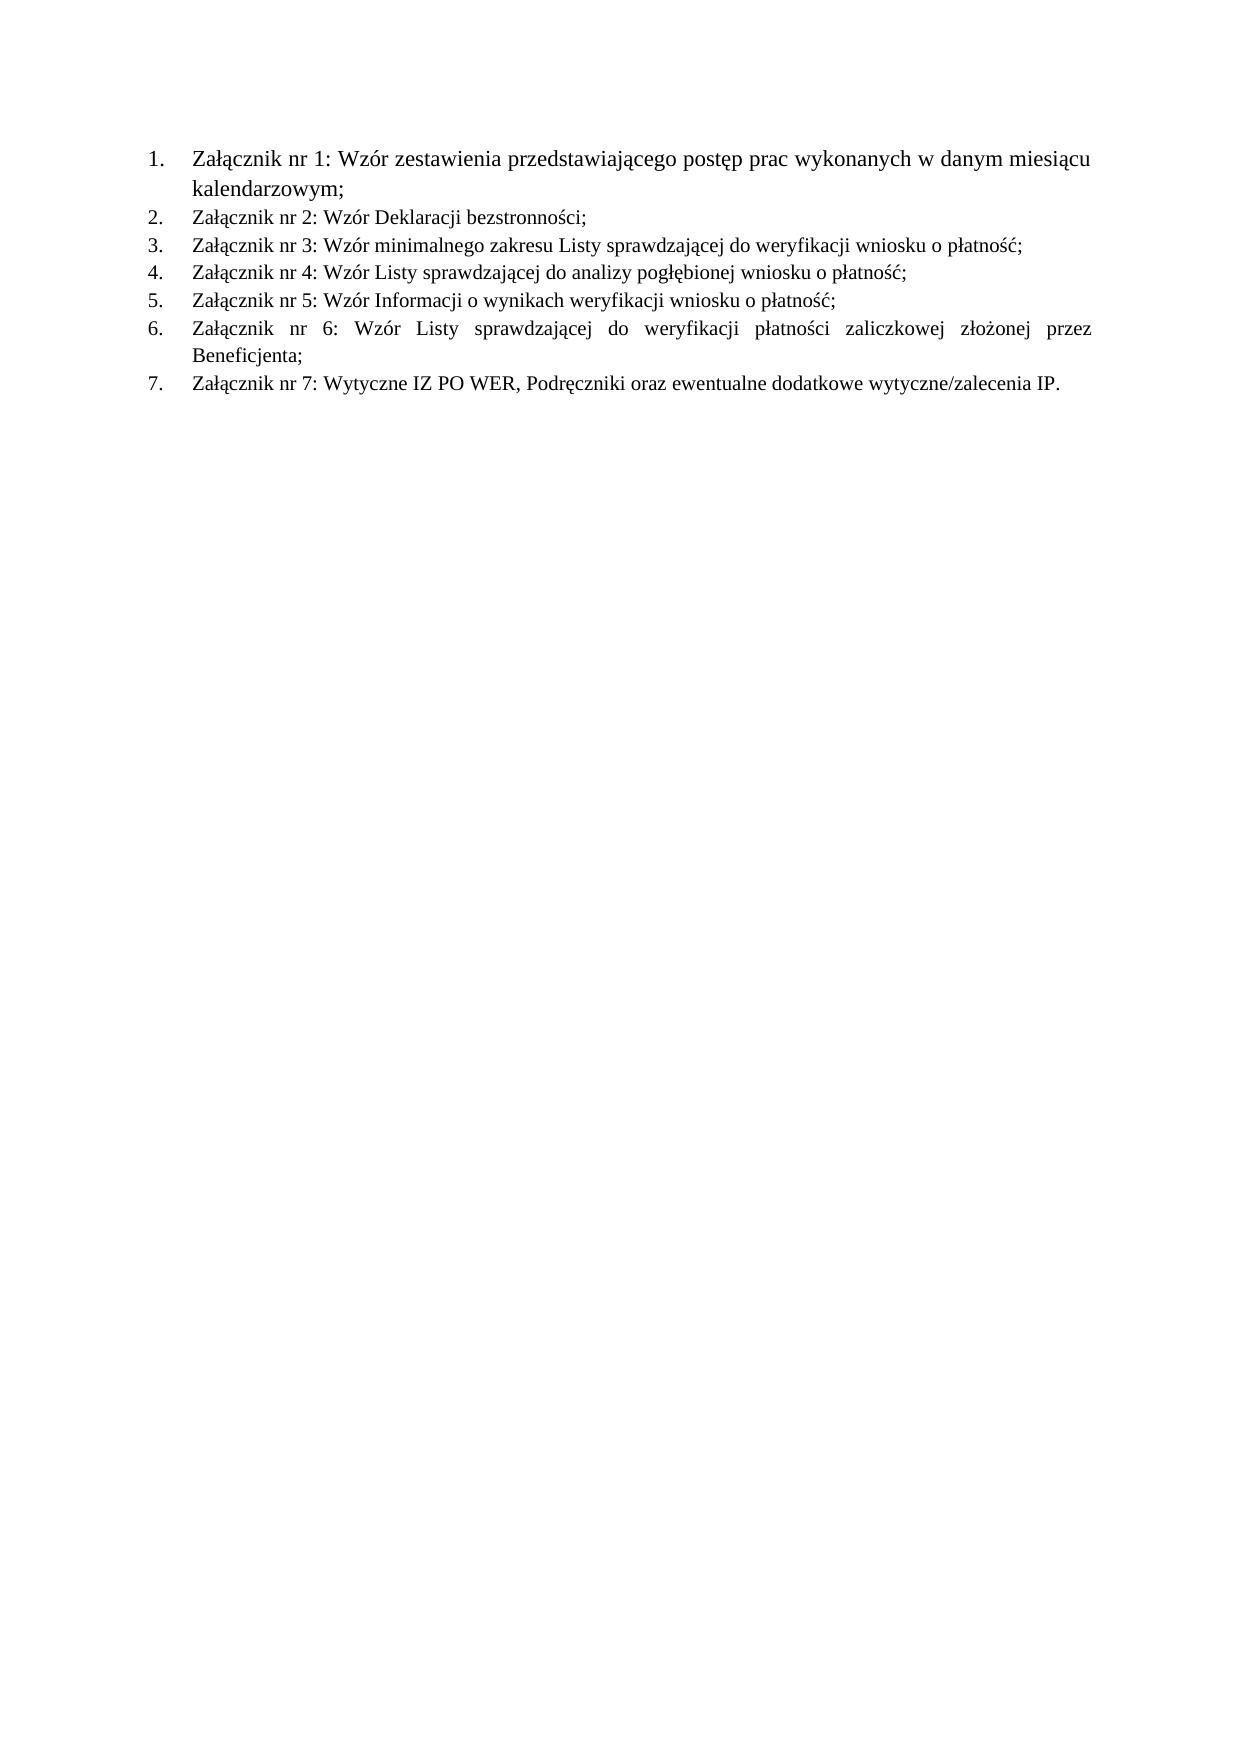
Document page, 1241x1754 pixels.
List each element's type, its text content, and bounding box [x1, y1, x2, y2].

list Załącznik nr 1: Wzór zestawienia przedstawiającego postęp prac wykonanych w danym miesiącu kalendarzowym; [148, 145, 1093, 201]
list Załącznik nr 7: Wytyczne IZ PO WER, Podręczniki oraz ewentualne dodatkowe wytyczne/zalecenia IP. [148, 371, 1093, 395]
list Załącznik nr 5: Wzór Informacji o wynikach weryfikacji wniosku o płatność; [148, 288, 1093, 312]
list Załącznik nr 6: Wzór Listy sprawdzającej do weryfikacji płatności zaliczkowej złożonej przez Beneficjenta; [148, 316, 1093, 367]
list Załącznik nr 4: Wzór Listy sprawdzającej do analizy pogłębionej wniosku o płatność; [148, 260, 1093, 284]
list Załącznik nr 3: Wzór minimalnego zakresu Listy sprawdzającej do weryfikacji wniosku o płatność; [148, 233, 1093, 257]
list Załącznik nr 2: Wzór Deklaracji bezstronności; [148, 205, 1093, 229]
